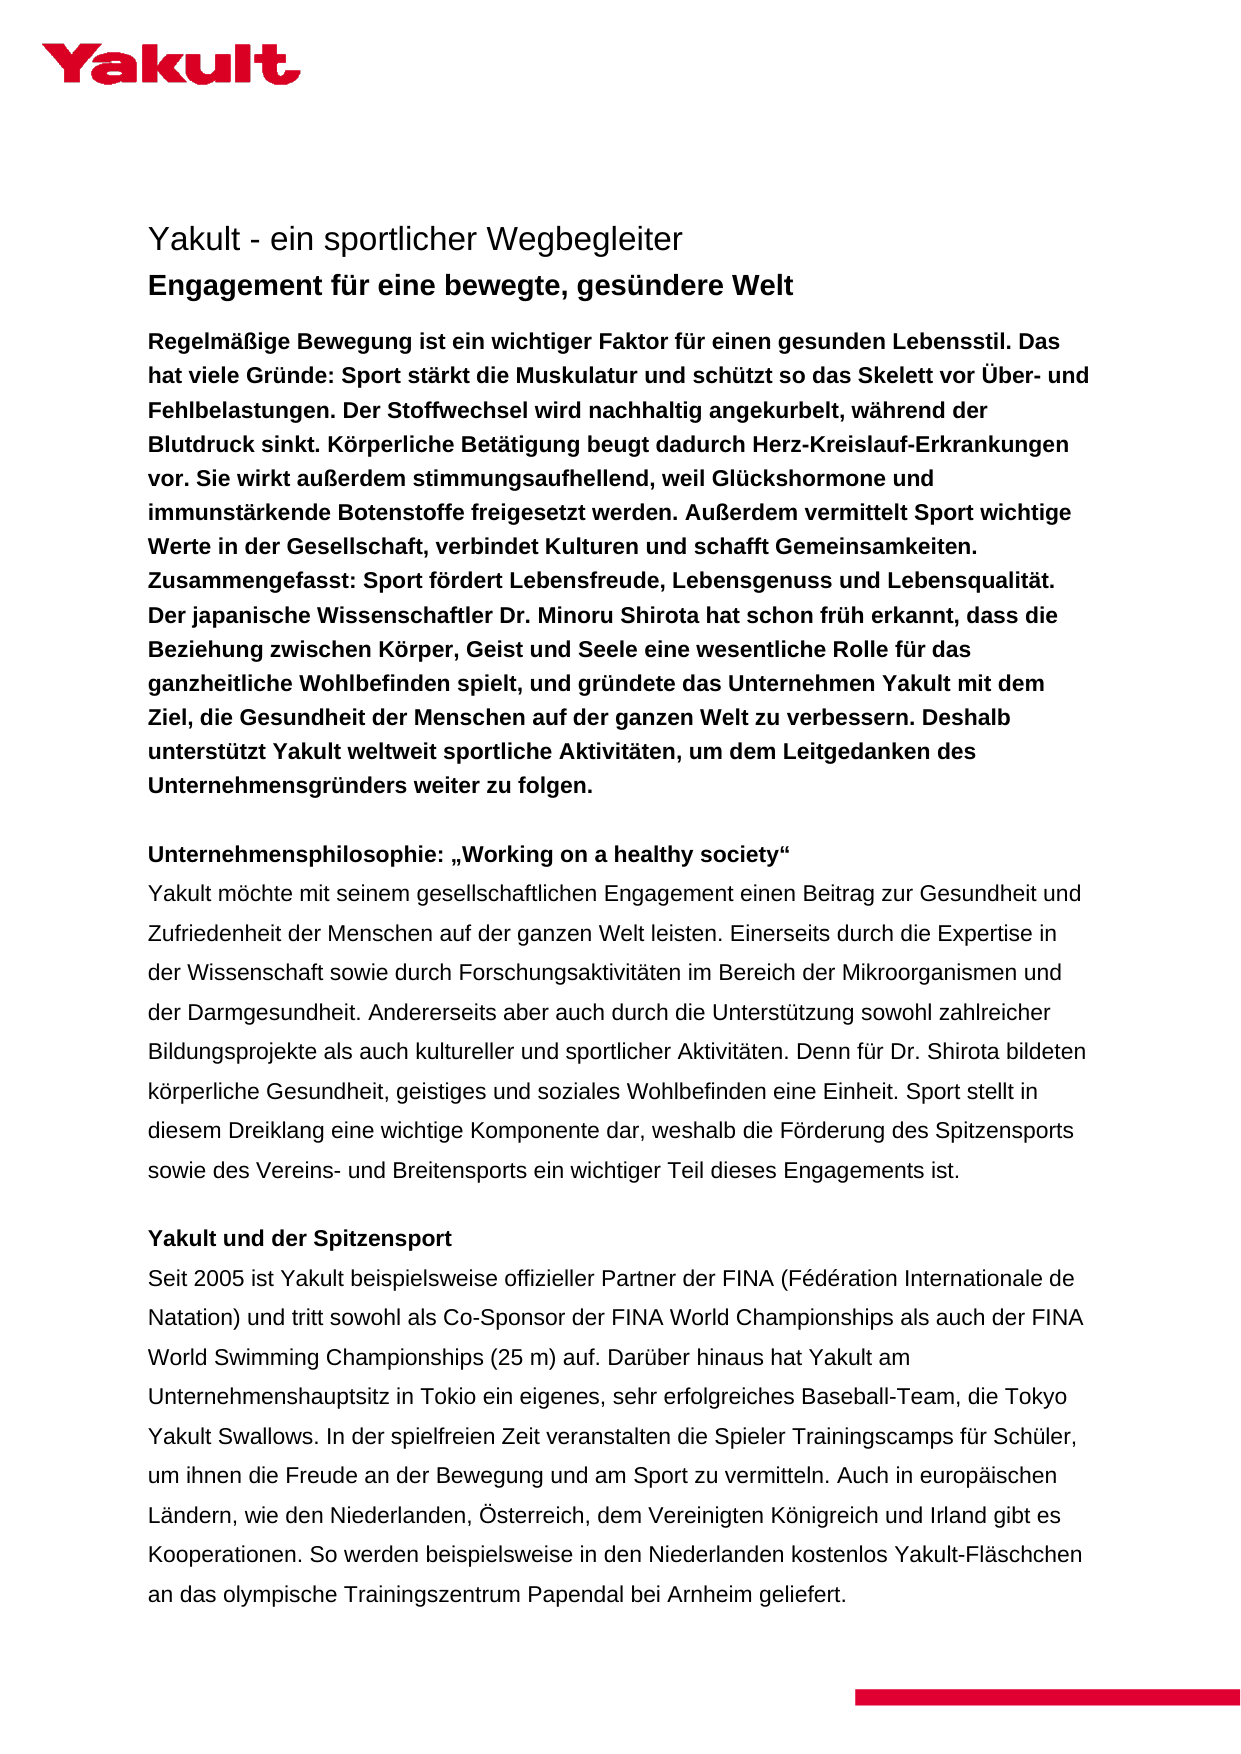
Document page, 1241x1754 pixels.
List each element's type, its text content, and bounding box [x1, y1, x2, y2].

text Yakult möchte mit seinem gesellschaftlichen Engagement einen Beitrag zur Gesundheit und Zufriedenheit der Menschen auf der ganzen Welt leisten. Einerseits durch die Expertise in der Wissenschaft sowie durch Forschungsaktivitäten im Bereich der Mikroorganismen und der Darmgesundheit. Andererseits aber auch durch die Unterstützung sowohl zahlreicher Bildungsprojekte als auch kultureller und sportlicher Aktivitäten. Denn für Dr. Shirota bildeten körperliche Gesundheit, geistiges und soziales Wohlbefinden eine Einheit. Sport stellt in diesem Dreiklang eine wichtige Komponente dar, weshalb die Förderung des Spitzensports sowie des Vereins- und Breitensports ein wichtiger Teil dieses Engagements ist. [148, 880, 1092, 1183]
picture [2, 0, 1241, 1753]
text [148, 1225, 1092, 1607]
text Engagement für eine bewegte, gesündere Welt [148, 268, 1092, 302]
text Unternehmensphilosophie: „Working on a healthy society“ [148, 841, 1092, 867]
subtitle Yakult - ein sportlicher Wegbegleiter [148, 218, 1092, 257]
text Regelmäßige Bewegung ist ein wichtiger Faktor für einen gesunden Lebensstil. Das hat viele Gründe: Sport stärkt die Muskulatur und schützt so das Skelett vor Über- und Fehlbelastungen. Der Stoffwechsel wird nachhaltig angekurbelt, während der Blutdruck sinkt. Körperliche Betätigung beugt dadurch Herz-Kreislauf-Erkrankungen vor. Sie wirkt außerdem stimmungsaufhellend, weil Glückshormone und immunstärkende Botenstoffe freigesetzt werden. Außerdem vermittelt Sport wichtige Werte in der Gesellschaft, verbindet Kulturen und schafft Gemeinsamkeiten. Zusammengefasst: Sport fördert Lebensfreude, Lebensgenuss und Lebensqualität. Der japanische Wissenschaftler Dr. Minoru Shirota hat schon früh erkannt, dass die Beziehung zwischen Körper, Geist und Seele eine wesentliche Rolle für das ganzheitliche Wohlbefinden spielt, und gründete das Unternehmen Yakult mit dem Ziel, die Gesundheit der Menschen auf der ganzen Welt zu verbessern. Deshalb unterstützt Yakult weltweit sportliche Aktivitäten, um dem Leitgedanken des Unternehmensgründers weiter zu folgen. [148, 328, 1092, 799]
